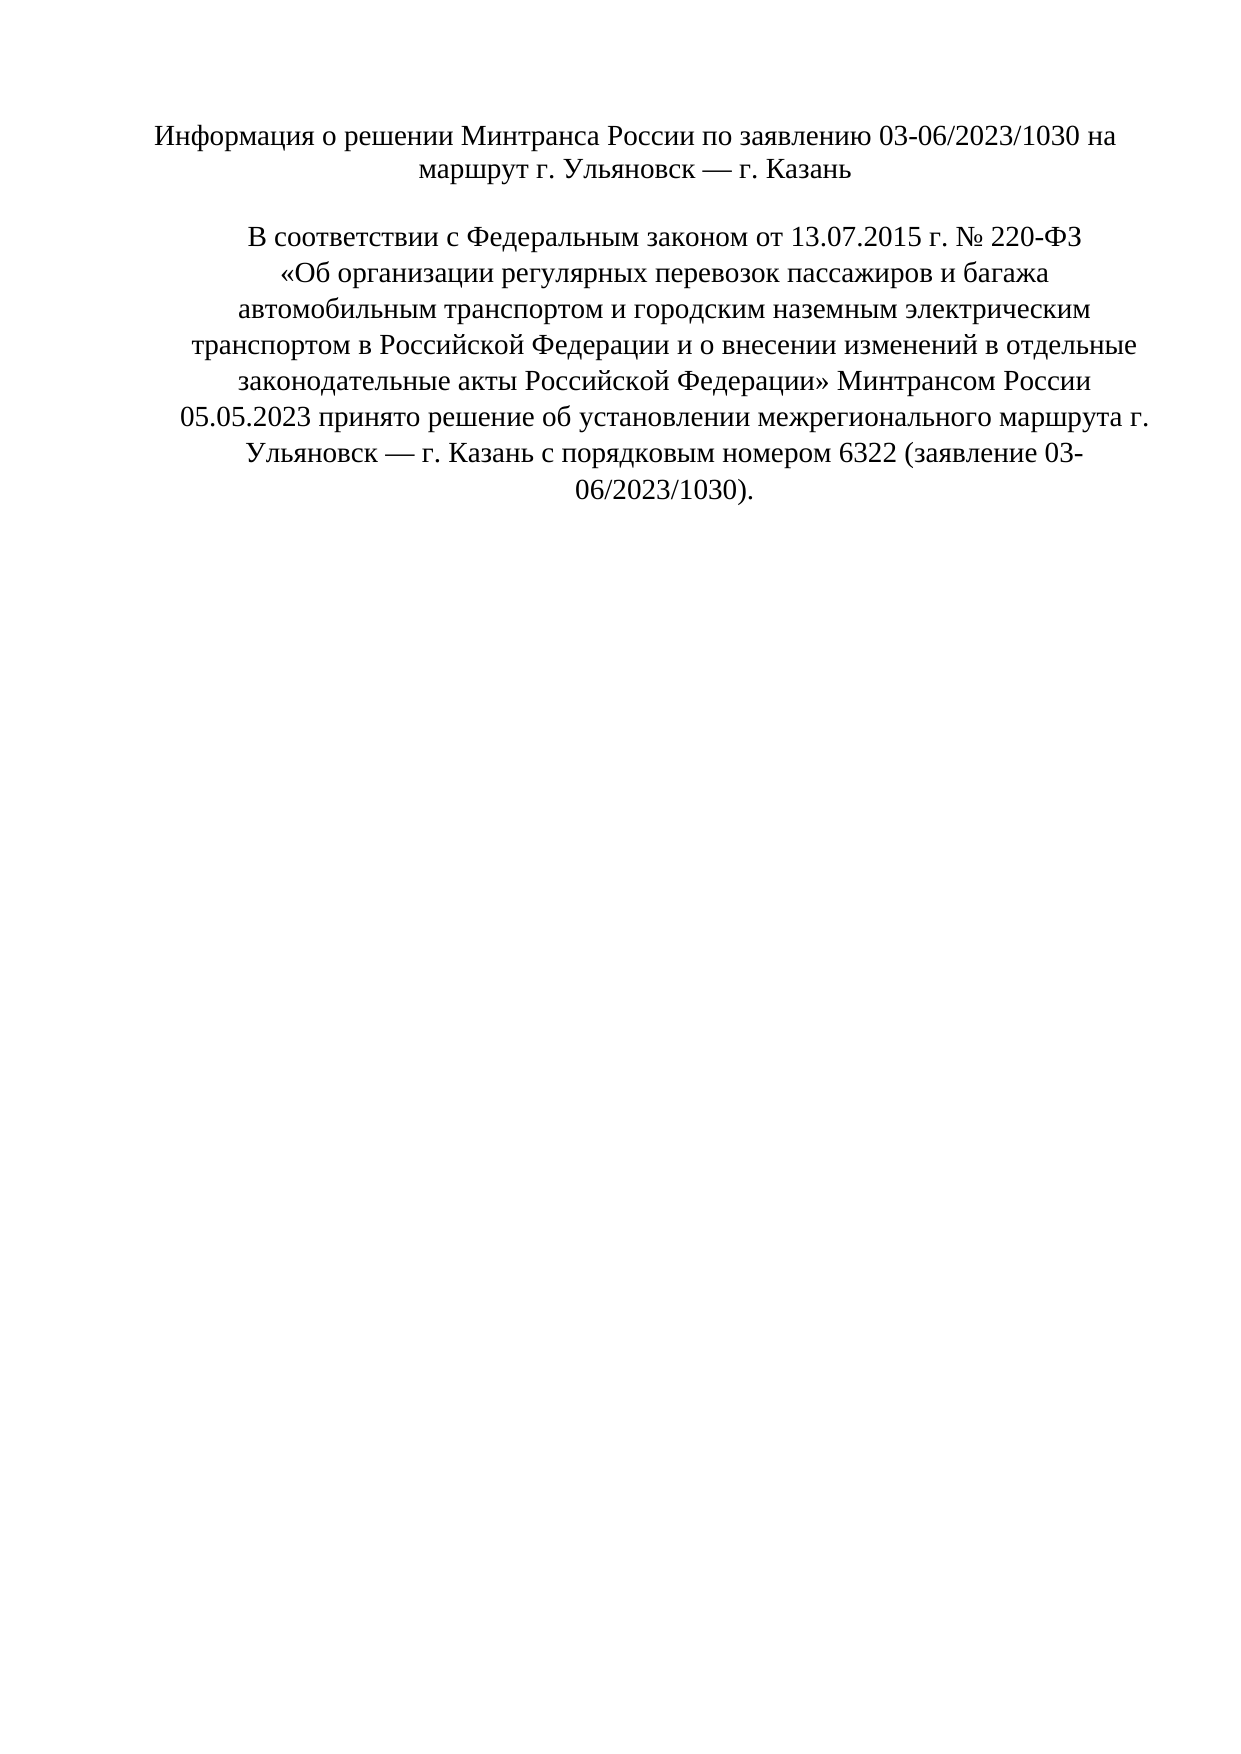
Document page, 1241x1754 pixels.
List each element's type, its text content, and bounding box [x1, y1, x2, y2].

text Информация о решении Минтранса России по заявлению 03-06/2023/1030 на маршрут г. Ульяновск — г. Казань [118, 118, 1152, 185]
text В соответствии с Федеральным законом от 13.07.2015 г. № 220-ФЗ «Об организации регулярных перевозок пассажиров и багажа автомобильным транспортом и городским наземным электрическим транспортом в Российской Федерации и о внесении изменений в отдельные законодательные акты Российской Федерации» Минтрансом России 05.05.2023 принято решение об установлении межрегионального маршрута г. Ульяновск — г. Казань с порядковым номером 6322 (заявление 03-06/2023/1030). [177, 219, 1152, 505]
